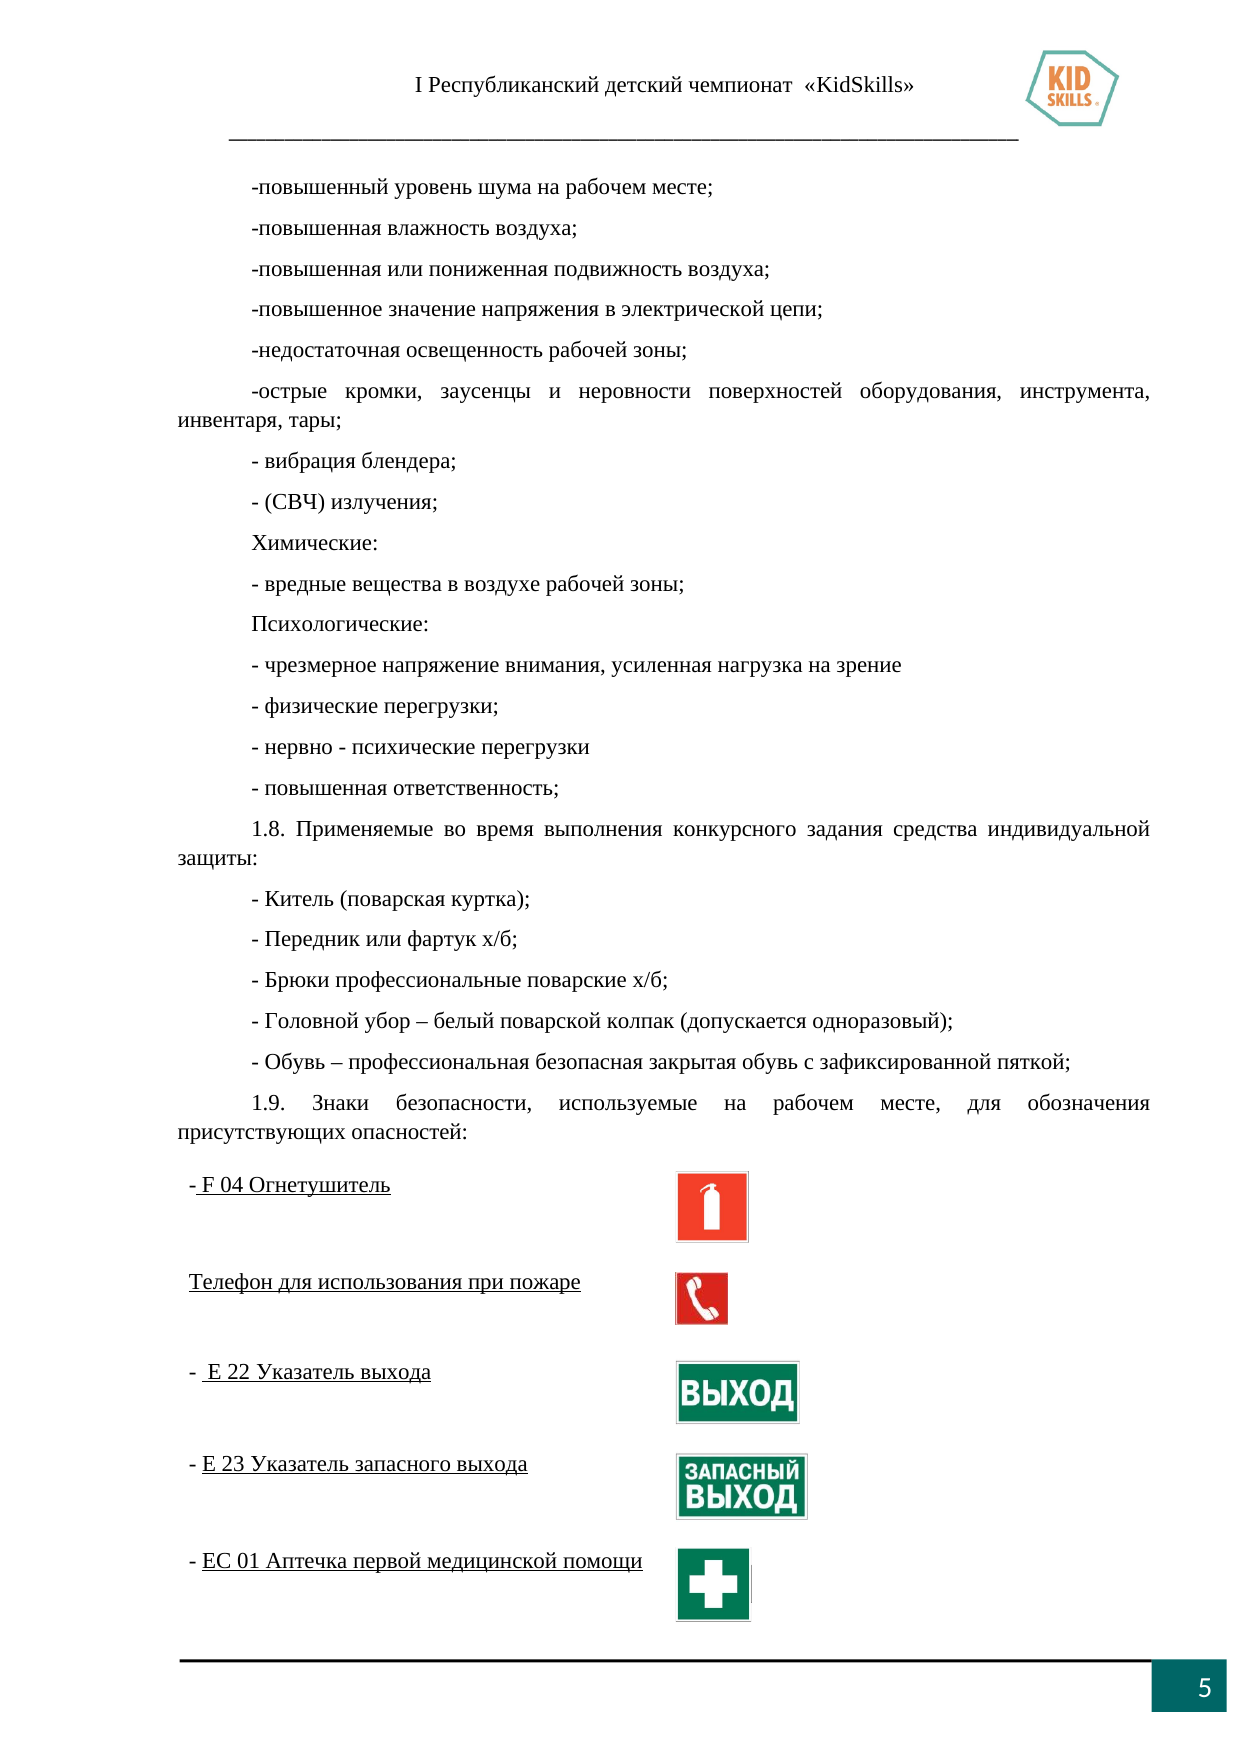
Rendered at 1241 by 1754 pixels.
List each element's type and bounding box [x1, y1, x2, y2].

picture [675, 1358, 802, 1426]
picture [675, 1272, 728, 1325]
picture [675, 1171, 750, 1243]
picture [675, 1450, 809, 1522]
picture [675, 1547, 753, 1623]
picture [1017, 32, 1123, 139]
